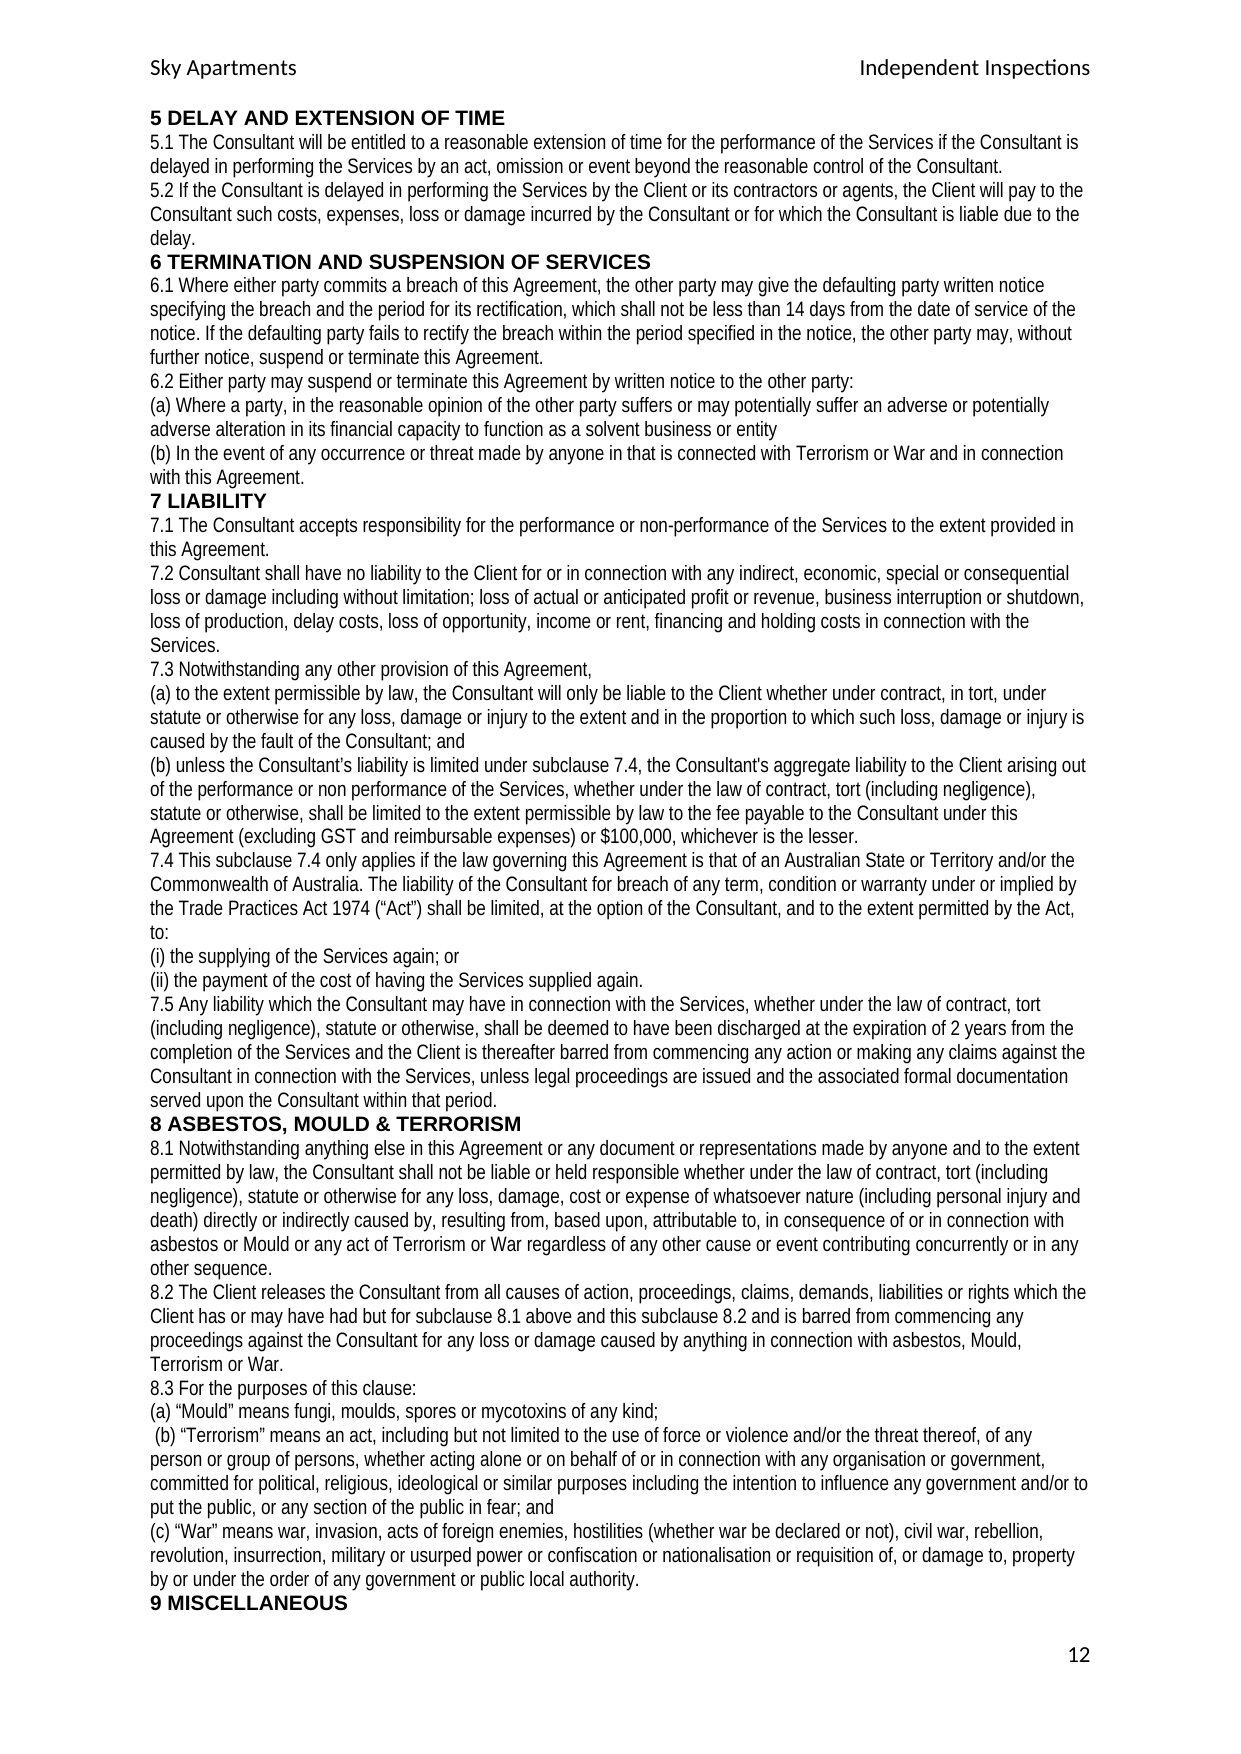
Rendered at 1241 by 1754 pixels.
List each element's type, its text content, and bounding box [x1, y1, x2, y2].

text 7.1 The Consultant accepts responsibility for the performance or non-performance of the Services to the extent provided in this Agreement. [150, 513, 1090, 561]
text 6.2 Either party may suspend or terminate this Agreement by written notice to the other party: [150, 369, 1090, 393]
text (b) In the event of any occurrence or threat made by anyone in that is connected with Terrorism or War and in connection with this Agreement. [150, 441, 1090, 489]
text 8 ASBESTOS, MOULD & TERRORISM [150, 1112, 1090, 1136]
text (a) Where a party, in the reasonable opinion of the other party suffers or may potentially suffer an adverse or potentially adverse alteration in its financial capacity to function as a solvent business or entity [150, 393, 1090, 441]
text (ii) the payment of the cost of having the Services supplied again. [150, 968, 1090, 992]
text 8.1 Notwithstanding anything else in this Agreement or any document or representations made by anyone and to the extent permitted by law, the Consultant shall not be liable or held responsible whether under the law of contract, tort (including negligence), statute or otherwise for any loss, damage, cost or expense of whatsoever nature (including personal injury and death) directly or indirectly caused by, resulting from, based upon, attributable to, in consequence of or in connection with asbestos or Mould or any act of Terrorism or War regardless of any other cause or event contributing concurrently or in any other sequence. [150, 1136, 1090, 1280]
text 7 LIABILITY [150, 489, 1090, 513]
text 8.2 The Client releases the Consultant from all causes of action, proceedings, claims, demands, liabilities or rights which the Client has or may have had but for subclause 8.1 above and this subclause 8.2 and is barred from commencing any proceedings against the Consultant for any loss or damage caused by anything in connection with asbestos, Mould, Terrorism or War. [150, 1280, 1090, 1376]
text 5.2 If the Consultant is delayed in performing the Services by the Client or its contractors or agents, the Client will pay to the Consultant such costs, expenses, loss or damage incurred by the Consultant or for which the Consultant is liable due to the delay. [150, 178, 1090, 249]
text (i) the supplying of the Services again; or [150, 944, 1090, 968]
text (b) unless the Consultant’s liability is limited under subclause 7.4, the Consultant's aggregate liability to the Client arising out of the performance or non performance of the Services, whether under the law of contract, tort (including negligence), statute or otherwise, shall be limited to the extent permissible by law to the fee payable to the Consultant under this Agreement (excluding GST and reimbursable expenses) or $100,000, whichever is the lesser. [150, 753, 1090, 848]
text (b) “Terrorism” means an act, including but not limited to the use of force or violence and/or the threat thereof, of any person or group of persons, whether acting alone or on behalf of or in connection with any organisation or government, committed for political, religious, ideological or similar purposes including the intention to influence any government and/or to put the public, or any section of the public in fear; and [150, 1423, 1090, 1519]
text 7.3 Notwithstanding any other provision of this Agreement, [150, 657, 1090, 681]
text 9 MISCELLANEOUS [150, 1591, 1090, 1615]
text 7.5 Any liability which the Consultant may have in connection with the Services, whether under the law of contract, tort (including negligence), statute or otherwise, shall be deemed to have been discharged at the expiration of 2 years from the completion of the Services and the Client is thereafter barred from commencing any action or making any claims against the Consultant in connection with the Services, unless legal proceedings are issued and the associated formal documentation served upon the Consultant within that period. [150, 992, 1090, 1112]
text 5 DELAY AND EXTENSION OF TIME [150, 106, 1090, 130]
text 6.1 Where either party commits a breach of this Agreement, the other party may give the defaulting party written notice specifying the breach and the period for its rectification, which shall not be less than 14 days from the date of service of the notice. If the defaulting party fails to rectify the breach within the period specified in the notice, the other party may, without further notice, suspend or terminate this Agreement. [150, 273, 1090, 369]
text (a) to the extent permissible by law, the Consultant will only be liable to the Client whether under contract, in tort, under statute or otherwise for any loss, damage or injury to the extent and in the proportion to which such loss, damage or injury is caused by the fault of the Consultant; and [150, 681, 1090, 753]
text 6 TERMINATION AND SUSPENSION OF SERVICES [150, 249, 1090, 273]
text (c) “War” means war, invasion, acts of foreign enemies, hostilities (whether war be declared or not), civil war, rebellion, revolution, insurrection, military or usurped power or confiscation or nationalisation or requisition of, or damage to, property by or under the order of any government or public local authority. [150, 1519, 1090, 1591]
text 8.3 For the purposes of this clause: [150, 1376, 1090, 1399]
text 7.2 Consultant shall have no liability to the Client for or in connection with any indirect, economic, special or consequential loss or damage including without limitation; loss of actual or anticipated profit or revenue, business interruption or shutdown, loss of production, delay costs, loss of opportunity, income or rent, financing and holding costs in connection with the Services. [150, 561, 1090, 657]
text (a) “Mould” means fungi, moulds, spores or mycotoxins of any kind; [150, 1399, 1090, 1423]
text 7.4 This subclause 7.4 only applies if the law governing this Agreement is that of an Australian State or Territory and/or the Commonwealth of Australia. The liability of the Consultant for breach of any term, condition or warranty under or implied by the Trade Practices Act 1974 (“Act”) shall be limited, at the option of the Consultant, and to the extent permitted by the Act, to: [150, 848, 1090, 944]
text 5.1 The Consultant will be entitled to a reasonable extension of time for the performance of the Services if the Consultant is delayed in performing the Services by an act, omission or event beyond the reasonable control of the Consultant. [150, 130, 1090, 178]
